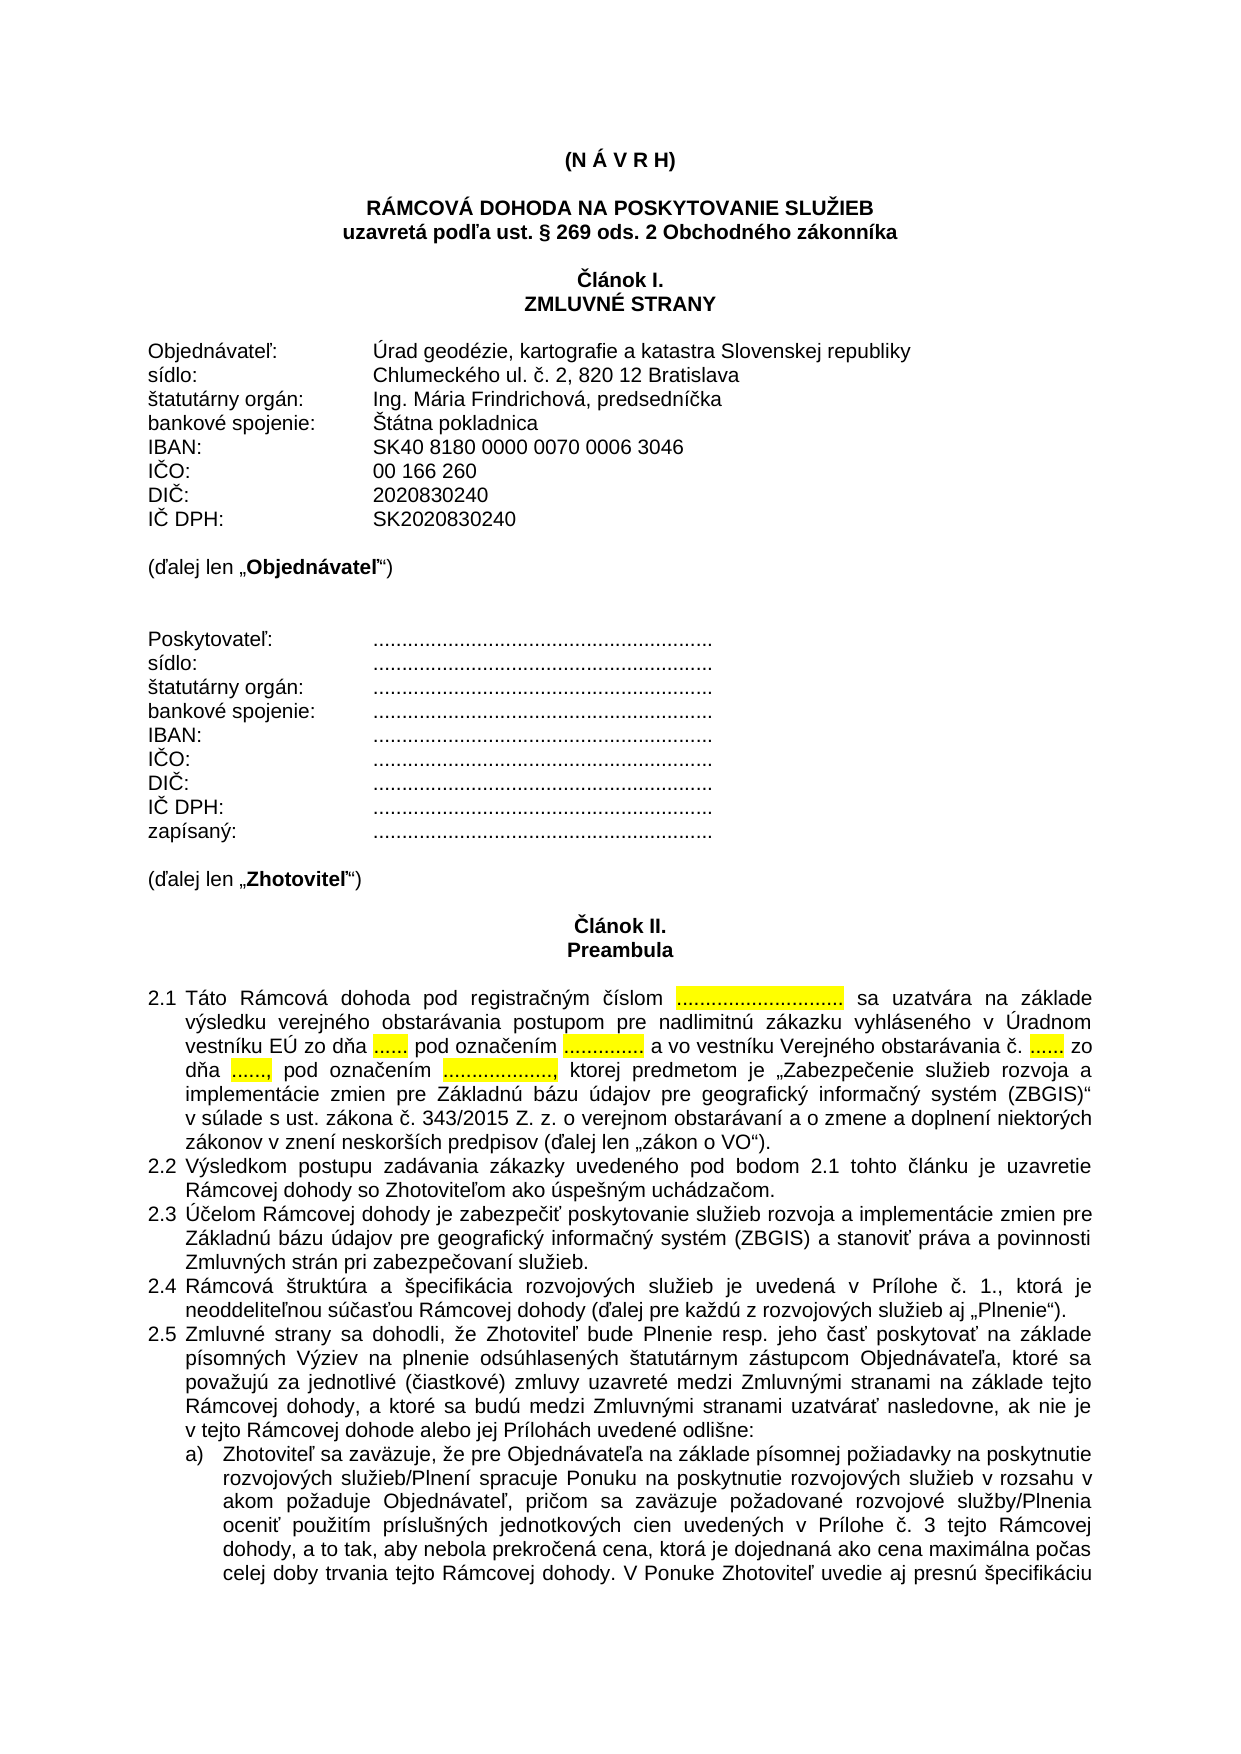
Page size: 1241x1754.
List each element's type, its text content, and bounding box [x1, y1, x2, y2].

list Rámcová štruktúra a špecifikácia rozvojových služieb je uvedená v Prílohe č. 1., ktorá je neoddeliteľnou súčasťou Rámcovej dohody (ďalej pre každú z rozvojových služieb aj „Plnenie“). [148, 1274, 1093, 1322]
text Poskytovateľ: ........................................................... [148, 627, 1093, 651]
text Článok I. [148, 267, 1093, 291]
list Zmluvné strany sa dohodli, že Zhotoviteľ bude Plnenie resp. jeho časť poskytovať na základe písomných Výziev na plnenie odsúhlasených štatutárnym zástupcom Objednávateľa, ktoré sa považujú za jednotlivé (čiastkové) zmluvy uzavreté medzi Zmluvnými stranami na základe tejto Rámcovej dohody, a ktoré sa budú medzi Zmluvnými stranami uzatvárať nasledovne, ak nie je v tejto Rámcovej dohode alebo jej Prílohách uvedené odlišne: [148, 1322, 1093, 1441]
text (ďalej len „Objednávateľ“) [148, 555, 1093, 579]
text bankové spojenie: Štátna pokladnica [148, 411, 1093, 435]
text DIČ: 2020830240 [148, 483, 1093, 507]
text sídlo: Chlumeckého ul. č. 2, 820 12 Bratislava [148, 363, 1093, 387]
text IČ DPH: SK2020830240 [148, 507, 1093, 531]
text Preambula [148, 938, 1093, 962]
text zapísaný: ........................................................... [148, 818, 1093, 842]
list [185, 1441, 1093, 1585]
text (N Á V R H) [148, 148, 1093, 172]
list Výsledkom postupu zadávania zákazky uvedeného pod bodom 2.1 tohto článku je uzavretie Rámcovej dohody so Zhotoviteľom ako úspešným uchádzačom. [148, 1154, 1093, 1202]
text štatutárny orgán: ........................................................... [148, 675, 1093, 699]
text Objednávateľ: Úrad geodézie, kartografie a katastra Slovenskej republiky [148, 339, 1093, 363]
text bankové spojenie: ........................................................... [148, 699, 1093, 723]
text IBAN: SK40 8180 0000 0070 0006 3046 [148, 435, 1093, 459]
text štatutárny orgán: Ing. Mária Frindrichová, predsedníčka [148, 387, 1093, 411]
text RÁMCOVÁ DOHODA NA POSKYTOVANIE SLUŽIEB [148, 196, 1093, 219]
text DIČ: ........................................................... [148, 771, 1093, 794]
text IČO: 00 166 260 [148, 459, 1093, 483]
text (ďalej len „Zhotoviteľ“) [148, 866, 1093, 890]
text sídlo: ........................................................... [148, 651, 1093, 675]
list Táto Rámcová dohoda pod registračným číslom ............................. sa uzatvára na základe výsledku verejného obstarávania postupom pre nadlimitnú zákazku vyhláseného v Úradnom vestníku EÚ zo dňa ...... pod označením .............. a vo vestníku Verejného obstarávania č. ...... zo dňa ......, pod označením ..................., ktorej predmetom je „Zabezpečenie služieb rozvoja a implementácie zmien pre Základnú bázu údajov pre geografický informačný systém (ZBGIS)“ v súlade s ust. zákona č. 343/2015 Z. z. o verejnom obstarávaní a o zmene a doplnení niektorých zákonov v znení neskorších predpisov (ďalej len „zákon o VO“). [148, 986, 1093, 1154]
text Článok II. [148, 914, 1093, 938]
text ZMLUVNÉ STRANY [148, 291, 1093, 315]
text IČ DPH: ........................................................... [148, 794, 1093, 818]
text IBAN: ........................................................... [148, 723, 1093, 747]
text uzavretá podľa ust. § 269 ods. 2 Obchodného zákonníka [148, 219, 1093, 243]
list Účelom Rámcovej dohody je zabezpečiť poskytovanie služieb rozvoja a implementácie zmien pre Základnú bázu údajov pre geografický informačný systém (ZBGIS) a stanoviť práva a povinnosti Zmluvných strán pri zabezpečovaní služieb. [148, 1202, 1093, 1274]
text IČO: ........................................................... [148, 747, 1093, 771]
